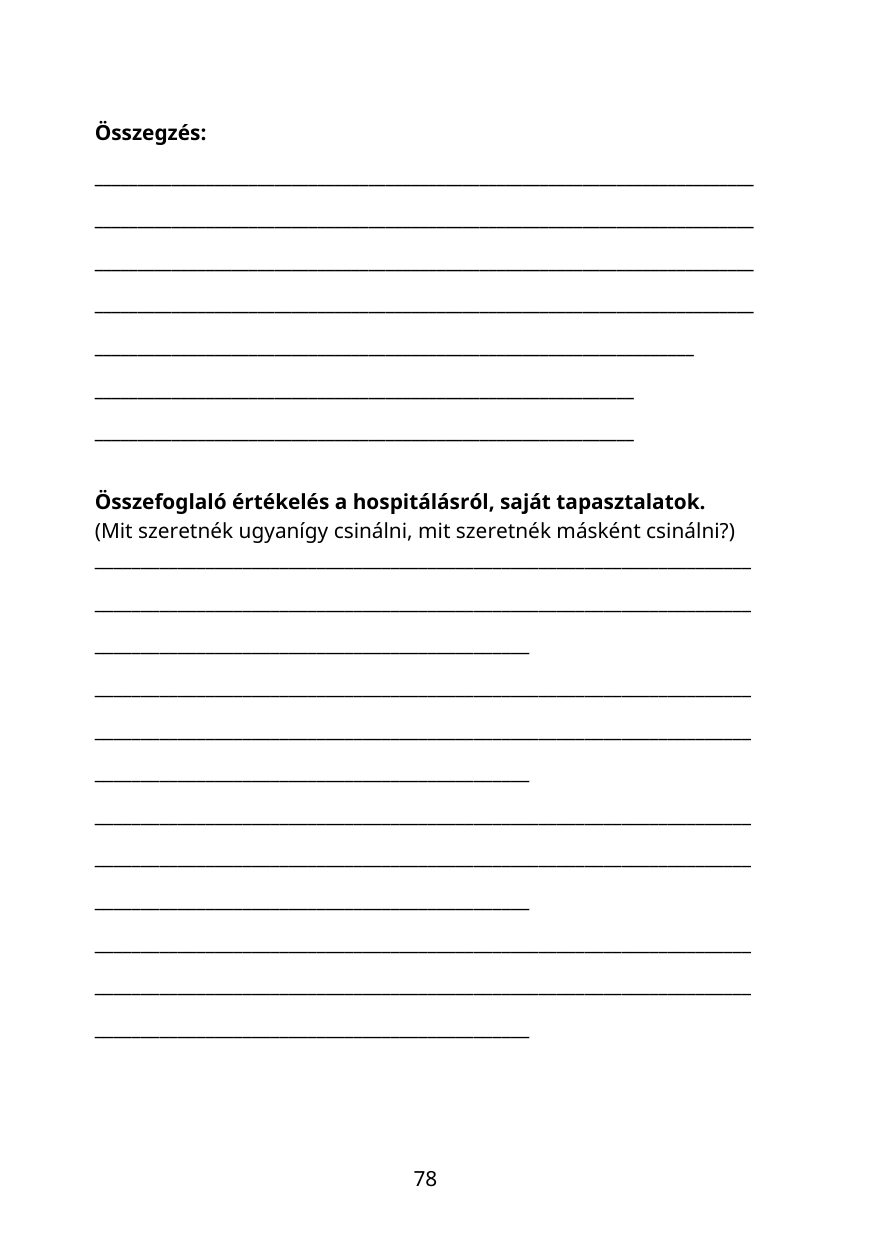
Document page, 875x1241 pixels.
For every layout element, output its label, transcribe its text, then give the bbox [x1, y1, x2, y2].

text __________________________________________________________________________________________________________________________________________________________________________________________________________________________________________________________________________________________________________________________________________________________________________________________ [94, 161, 756, 359]
text _____________________________________________________________________________________________________________________________________________________________________________________________ [94, 928, 756, 1041]
text Összefoglaló értékelés a hospitálásról, saját tapasztalatok. [94, 487, 756, 516]
text _____________________________________________________________________________________________________________________________________________________________________________________________ [94, 544, 756, 658]
text (Mit szeretnék ugyanígy csinálni, mit szeretnék másként csinálni?) [94, 516, 756, 544]
text _______________________________________________________________ [94, 416, 756, 445]
text Összegzés: [94, 118, 756, 147]
text _____________________________________________________________________________________________________________________________________________________________________________________________ [94, 800, 756, 913]
text _____________________________________________________________________________________________________________________________________________________________________________________________ [94, 672, 756, 786]
text _______________________________________________________________ [94, 374, 756, 402]
